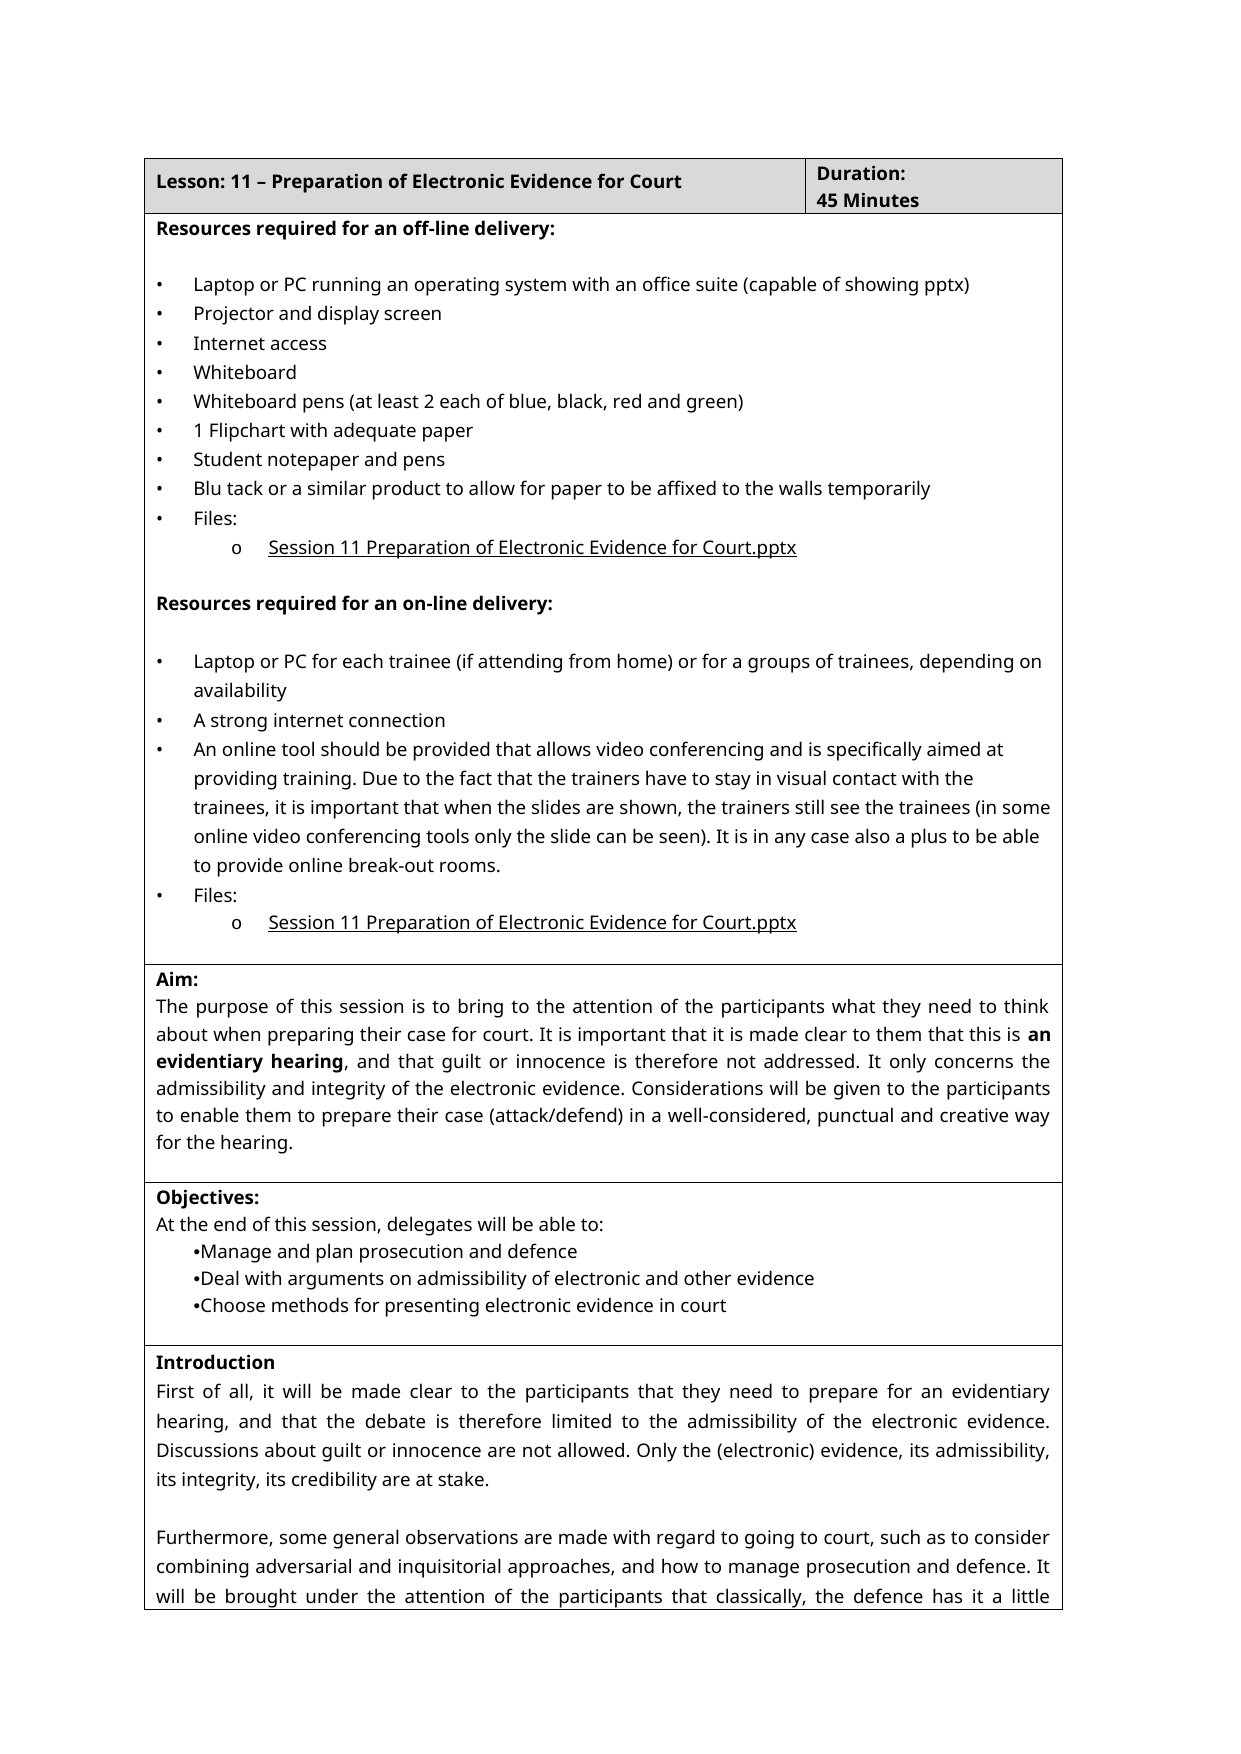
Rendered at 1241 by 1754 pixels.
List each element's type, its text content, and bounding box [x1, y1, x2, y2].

table_cell Resources required for an off-line delivery: Laptop or PC running an operating system with an office suite (capable of showing pptx) Projector and display screen Internet access Whiteboard Whiteboard pens (at least 2 each of blue, black, red and green) 1 Flipchart with adequate paper Student notepaper and pens Blu tack or a similar product to allow for paper to be affixed to the walls temporarily Files: Session 11 Preparation of Electronic Evidence for Court.pptx Resources required for an on-line delivery: Laptop or PC for each trainee (if attending from home) or for a groups of trainees, depending on availability A strong internet connection An online tool should be provided that allows video conferencing and is specifically aimed at providing training. Due to the fact that the trainers have to stay in visual contact with the trainees, it is important that when the slides are shown, the trainers still see the trainees (in some online video conferencing tools only the slide can be seen). It is in any case also a plus to be able to provide online break-out rooms. Files: Session 11 Preparation of Electronic Evidence for Court.pptx [145, 214, 1062, 964]
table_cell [145, 1346, 1062, 1609]
table_header Lesson: 11 – Preparation of Electronic Evidence for Court [145, 159, 805, 213]
table_cell Aim: The purpose of this session is to bring to the attention of the participants what they need to think about when preparing their case for court. It is important that it is made clear to them that this is an evidentiary hearing, and that guilt or innocence is therefore not addressed. It only concerns the admissibility and integrity of the electronic evidence. Considerations will be given to the participants to enable them to prepare their case (attack/defend) in a well-considered, punctual and creative way for the hearing. [145, 965, 1062, 1182]
table_header Duration: 45 Minutes [806, 159, 1062, 213]
table_cell Objectives: At the end of this session, delegates will be able to: Manage and plan prosecution and defence Deal with arguments on admissibility of electronic and other evidence Choose methods for presenting electronic evidence in court [145, 1183, 1062, 1345]
